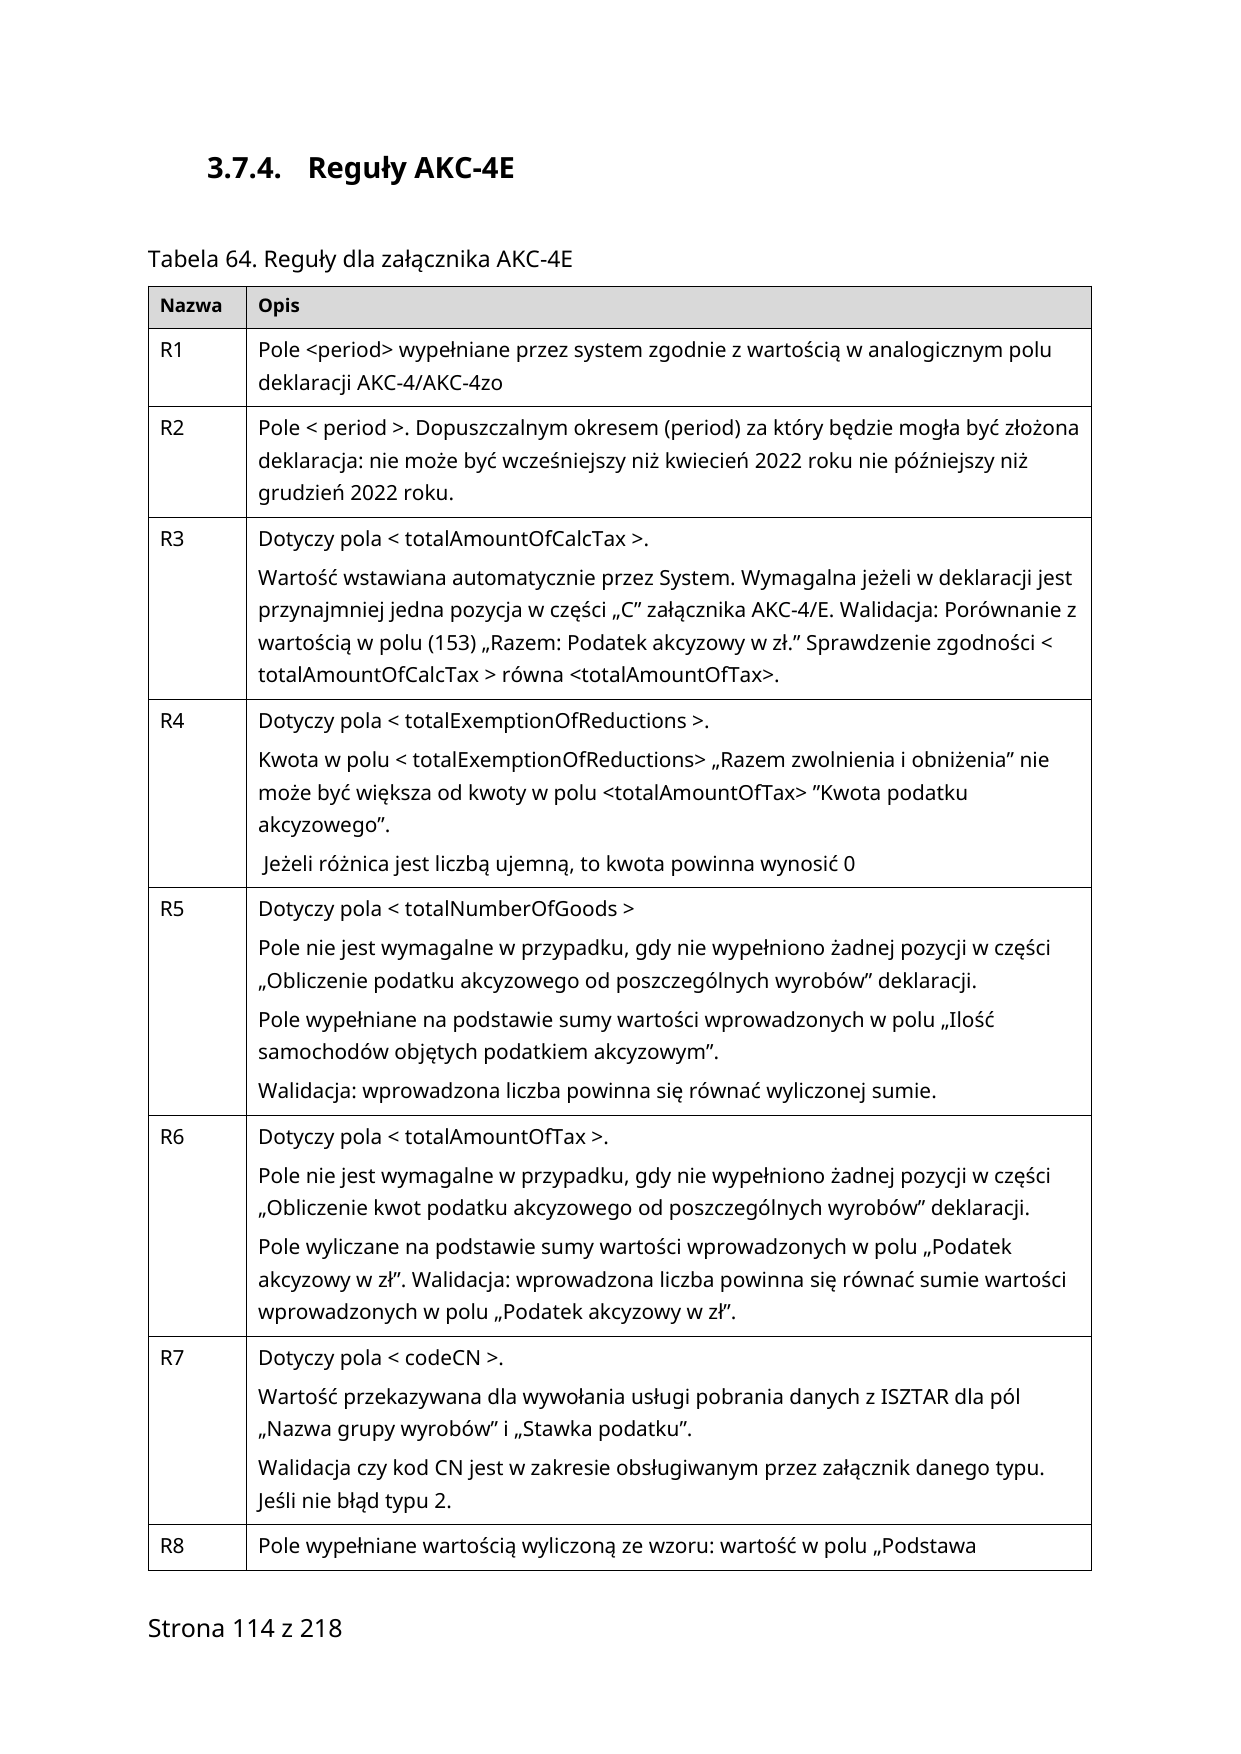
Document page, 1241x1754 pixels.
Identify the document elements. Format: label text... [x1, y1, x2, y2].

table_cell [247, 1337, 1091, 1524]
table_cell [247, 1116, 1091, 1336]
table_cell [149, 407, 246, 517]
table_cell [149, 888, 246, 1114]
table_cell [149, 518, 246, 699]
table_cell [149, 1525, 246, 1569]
subtitle Reguły AKC-4E [207, 148, 1092, 187]
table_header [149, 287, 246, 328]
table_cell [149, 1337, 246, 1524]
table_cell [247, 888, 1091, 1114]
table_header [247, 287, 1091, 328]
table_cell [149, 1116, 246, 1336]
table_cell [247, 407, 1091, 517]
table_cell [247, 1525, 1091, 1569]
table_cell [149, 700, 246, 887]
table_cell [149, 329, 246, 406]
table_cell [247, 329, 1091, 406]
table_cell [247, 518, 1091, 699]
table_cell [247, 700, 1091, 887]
text Tabela 64. Reguły dla załącznika AKC-4E [148, 243, 1092, 274]
